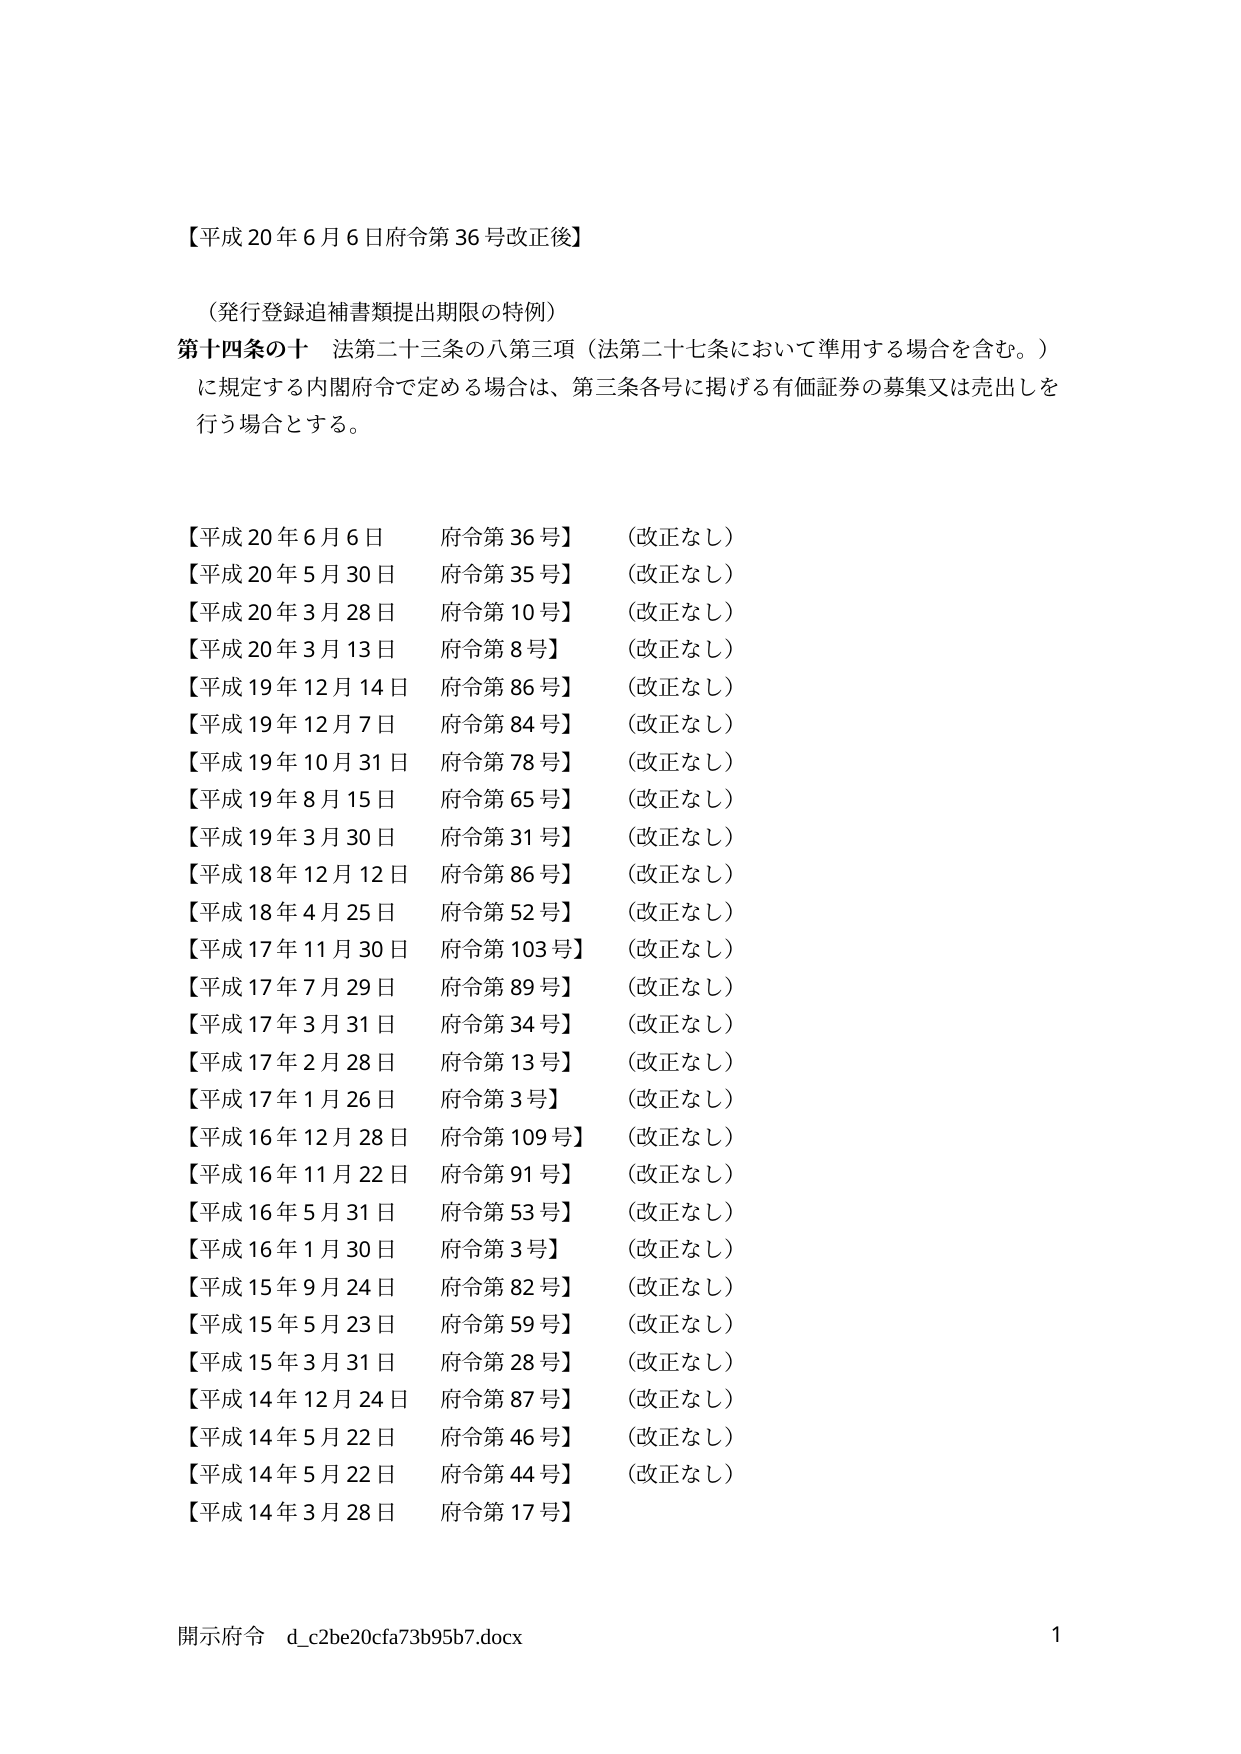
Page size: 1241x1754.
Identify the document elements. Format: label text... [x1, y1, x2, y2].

text 【平成19年8月15日 府令第65号】 （改正なし） [177, 779, 1063, 817]
text 【平成14年3月28日 府令第17号】 [177, 1492, 1063, 1529]
text 【平成17年11月30日 府令第103号】 （改正なし） [177, 929, 1063, 967]
text 【平成16年12月28日 府令第109号】 （改正なし） [177, 1117, 1063, 1154]
text 【平成17年2月28日 府令第13号】 （改正なし） [177, 1042, 1063, 1079]
text 【平成19年12月14日 府令第86号】 （改正なし） [177, 667, 1063, 704]
text 【平成20年3月13日 府令第8号】 （改正なし） [177, 629, 1063, 667]
text 【平成15年3月31日 府令第28号】 （改正なし） [177, 1342, 1063, 1379]
text （発行登録追補書類提出期限の特例） [196, 292, 1063, 329]
text 【平成18年4月25日 府令第52号】 （改正なし） [177, 892, 1063, 929]
text 【平成17年1月26日 府令第3号】 （改正なし） [177, 1079, 1063, 1117]
text 【平成20年6月6日 府令第36号】 （改正なし） [177, 517, 1063, 554]
text 【平成15年5月23日 府令第59号】 （改正なし） [177, 1304, 1063, 1342]
text 【平成14年12月24日 府令第87号】 （改正なし） [177, 1379, 1063, 1417]
text 【平成19年10月31日 府令第78号】 （改正なし） [177, 742, 1063, 779]
text 【平成16年5月31日 府令第53号】 （改正なし） [177, 1192, 1063, 1229]
text 【平成19年3月30日 府令第31号】 （改正なし） [177, 817, 1063, 854]
text 【平成16年11月22日 府令第91号】 （改正なし） [177, 1154, 1063, 1192]
text 【平成17年7月29日 府令第89号】 （改正なし） [177, 967, 1063, 1004]
text 【平成20年3月28日 府令第10号】 （改正なし） [177, 592, 1063, 629]
text 【平成15年9月24日 府令第82号】 （改正なし） [177, 1267, 1063, 1304]
text 【平成14年5月22日 府令第46号】 （改正なし） [177, 1417, 1063, 1454]
text 【平成16年1月30日 府令第3号】 （改正なし） [177, 1229, 1063, 1267]
text 第十四条の十 法第二十三条の八第三項（法第二十七条において準用する場合を含む。）に規定する内閣府令で定める場合は、第三条各号に掲げる有価証券の募集又は売出しを行う場合とする。 [177, 329, 1063, 442]
text 【平成20年6月6日府令第36号改正後】 [177, 217, 1063, 254]
text 【平成17年3月31日 府令第34号】 （改正なし） [177, 1004, 1063, 1042]
text 【平成19年12月7日 府令第84号】 （改正なし） [177, 704, 1063, 742]
text 【平成20年5月30日 府令第35号】 （改正なし） [177, 554, 1063, 592]
text 【平成18年12月12日 府令第86号】 （改正なし） [177, 854, 1063, 892]
text 【平成14年5月22日 府令第44号】 （改正なし） [177, 1454, 1063, 1492]
